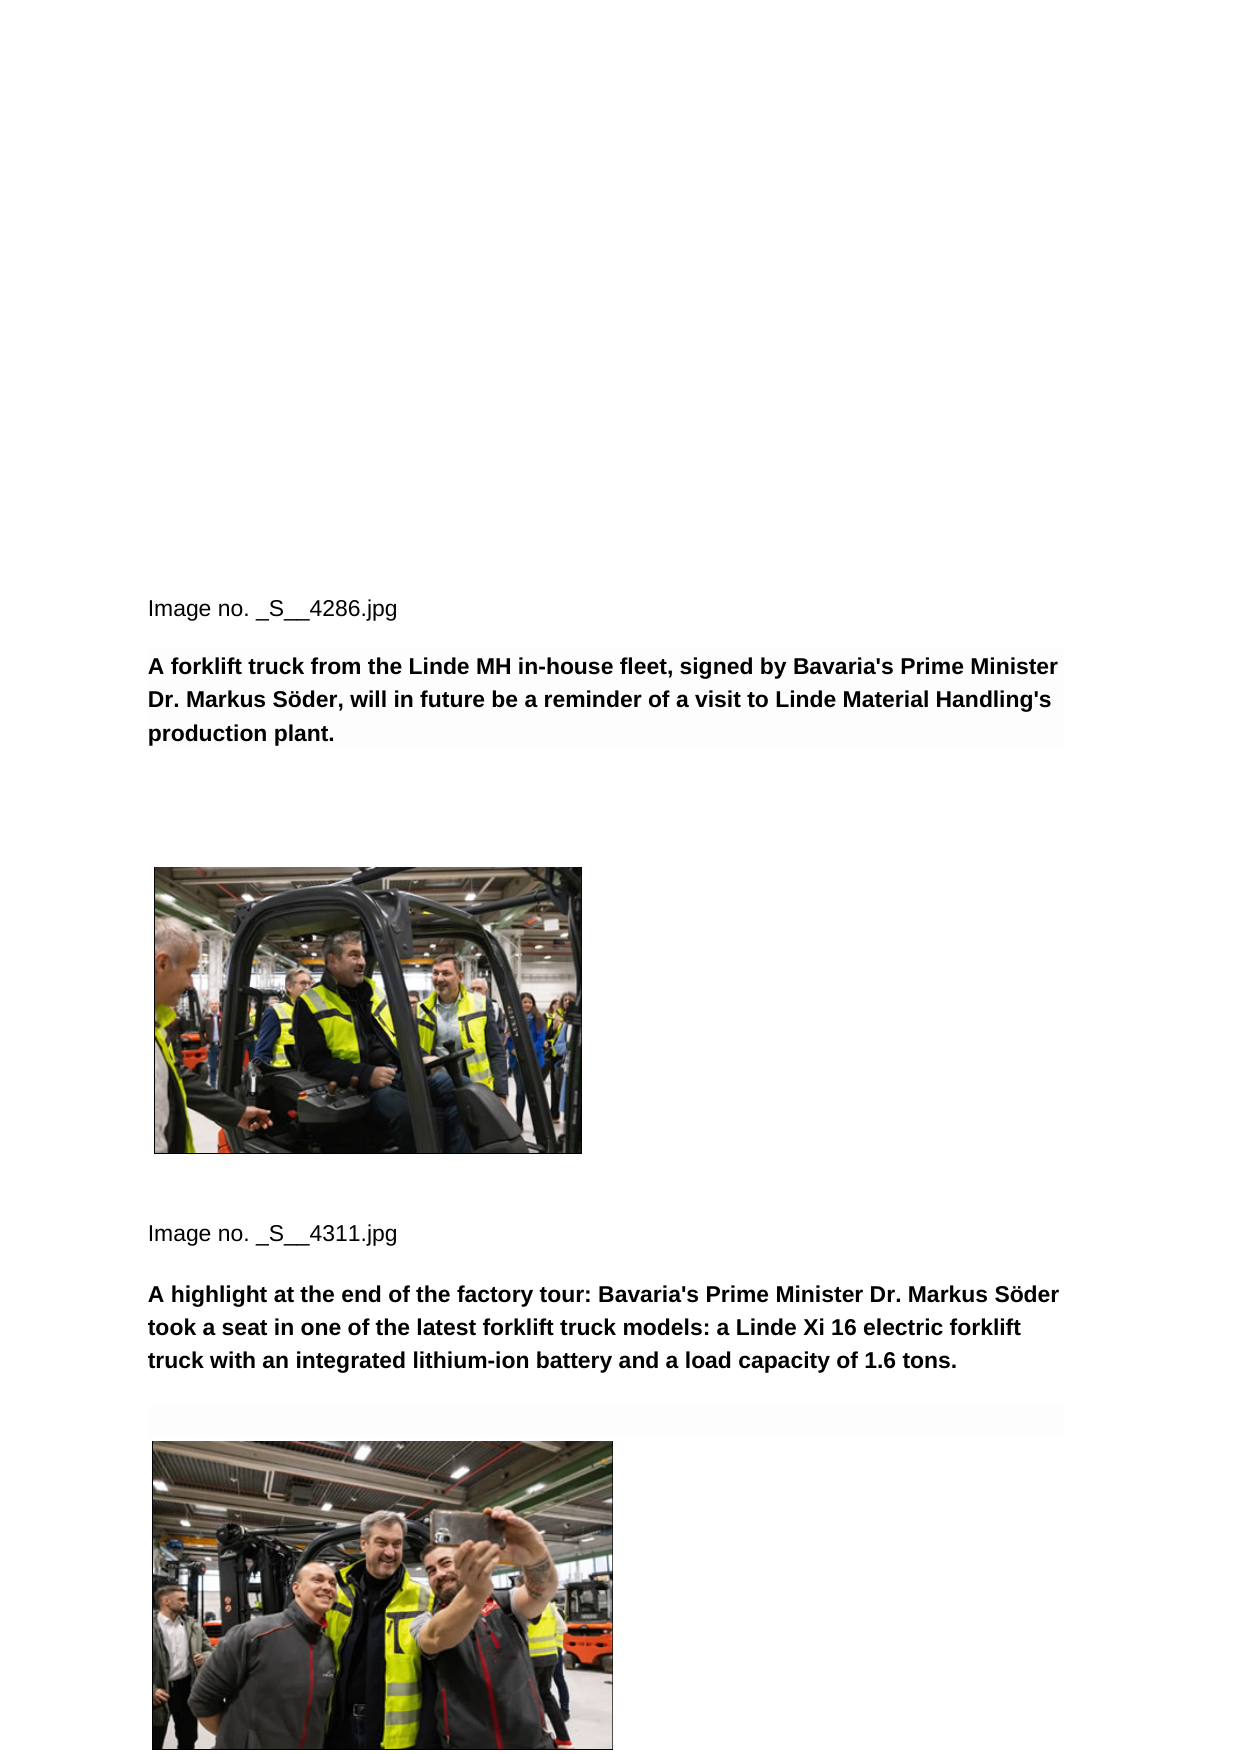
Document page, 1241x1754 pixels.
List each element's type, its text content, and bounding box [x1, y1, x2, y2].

picture [155, 867, 582, 1153]
text Image no. _S__4286.jpg [148, 595, 1046, 622]
text A highlight at the end of the factory tour: Bavaria's Prime Minister Dr. Markus Söder took a seat in one of the latest forklift truck models: a Linde Xi 16 electric forklift truck with an integrated lithium-ion battery and a load capacity of 1.6 tons. [148, 1276, 1064, 1376]
text Image no. _S__4311.jpg [148, 1220, 1046, 1246]
text A forklift truck from the Linde MH in-house fleet, signed by Bavaria's Prime Minister Dr. Markus Söder, will in future be a reminder of a visit to Linde Material Handling's production plant. [148, 648, 1064, 748]
picture [153, 1441, 613, 1749]
